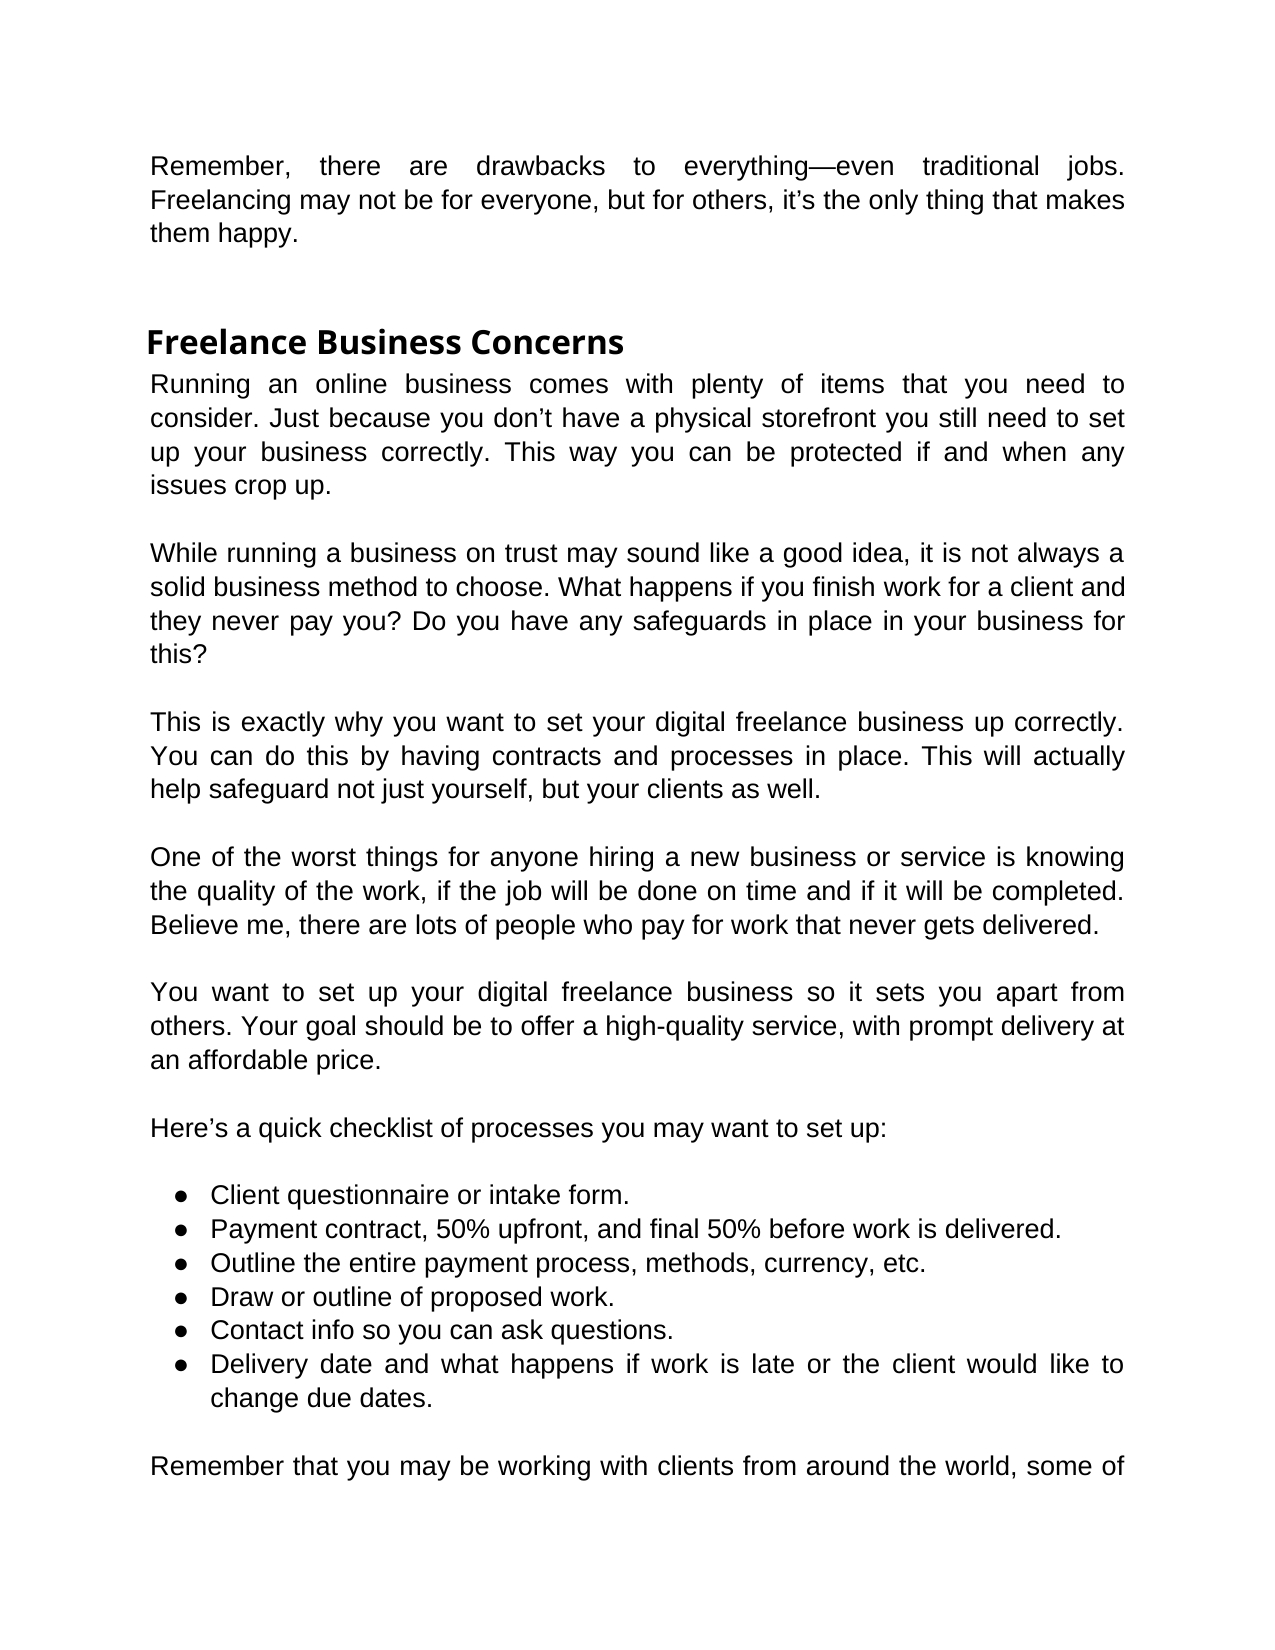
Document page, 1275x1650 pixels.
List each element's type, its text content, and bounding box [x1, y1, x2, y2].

list Client questionnaire or intake form. [173, 1179, 1126, 1211]
text Here’s a quick checklist of processes you may want to set up: [150, 1112, 1126, 1143]
list Outline the entire payment process, methods, currency, etc. [173, 1247, 1126, 1278]
list Payment contract, 50% upfront, and final 50% before work is delivered. [173, 1213, 1126, 1244]
text This is exactly why you want to set your digital freelance business up correctly. You can do this by having contracts and processes in place. This will actually help safeguard not just yourself, but your clients as well. [150, 706, 1126, 805]
list Contact info so you can ask questions. [173, 1314, 1126, 1346]
text Running an online business comes with plenty of items that you need to consider. Just because you don’t have a physical storefront you still need to set up your business correctly. This way you can be protected if and when any issues crop up. [150, 368, 1126, 501]
text One of the worst things for anyone hiring a new business or service is knowing the quality of the work, if the job will be done on time and if it will be completed. Believe me, there are lots of people who pay for work that never gets delivered. [150, 841, 1126, 940]
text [150, 1449, 1126, 1481]
text Remember, there are drawbacks to everything—even traditional jobs. Freelancing may not be for everyone, but for others, it’s the only thing that makes them happy. [150, 150, 1126, 249]
list Draw or outline of proposed work. [173, 1281, 1126, 1312]
text You want to set up your digital freelance business so it sets you apart from others. Your goal should be to offer a high-quality service, with prompt delivery at an affordable price. [150, 976, 1126, 1075]
subtitle Freelance Business Concerns [146, 319, 1126, 364]
text While running a business on trust may sound like a good idea, it is not always a solid business method to choose. What happens if you finish work for a client and they never pay you? Do you have any safeguards in place in your business for this? [150, 537, 1126, 669]
list Delivery date and what happens if work is late or the client would like to change due dates. [173, 1348, 1126, 1413]
